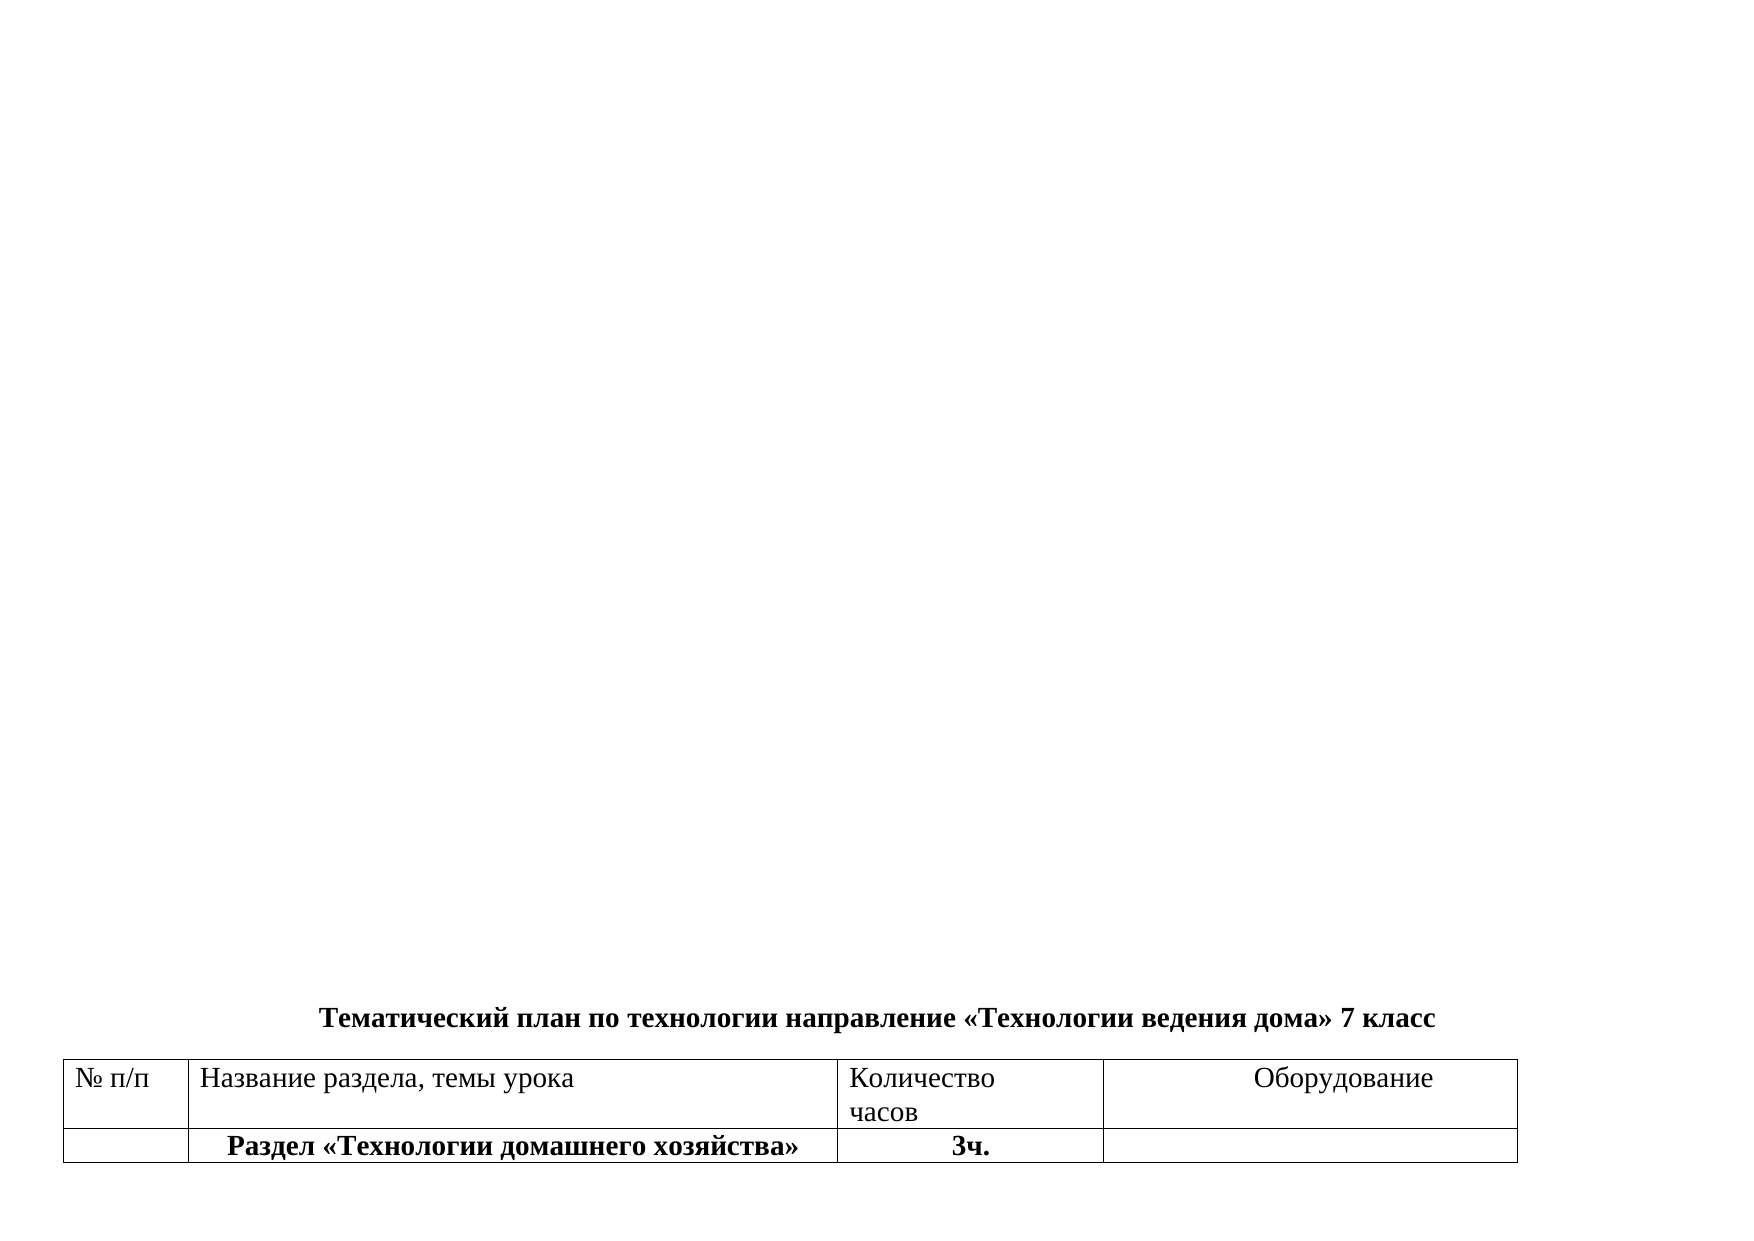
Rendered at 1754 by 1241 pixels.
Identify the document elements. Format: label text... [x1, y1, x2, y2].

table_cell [189, 1129, 837, 1162]
table_header Название раздела, темы урока [189, 1060, 837, 1127]
table_header Оборудование [1104, 1060, 1517, 1127]
table_header № п/п [64, 1060, 188, 1127]
table_cell 3ч. 2ч. [838, 1129, 1103, 1162]
table_cell [1104, 1129, 1517, 1162]
table_header Количество часов [838, 1060, 1103, 1127]
table_cell [64, 1129, 188, 1162]
text Тематический план по технологии направление «Технологии ведения дома» 7 класс [75, 1000, 1679, 1033]
